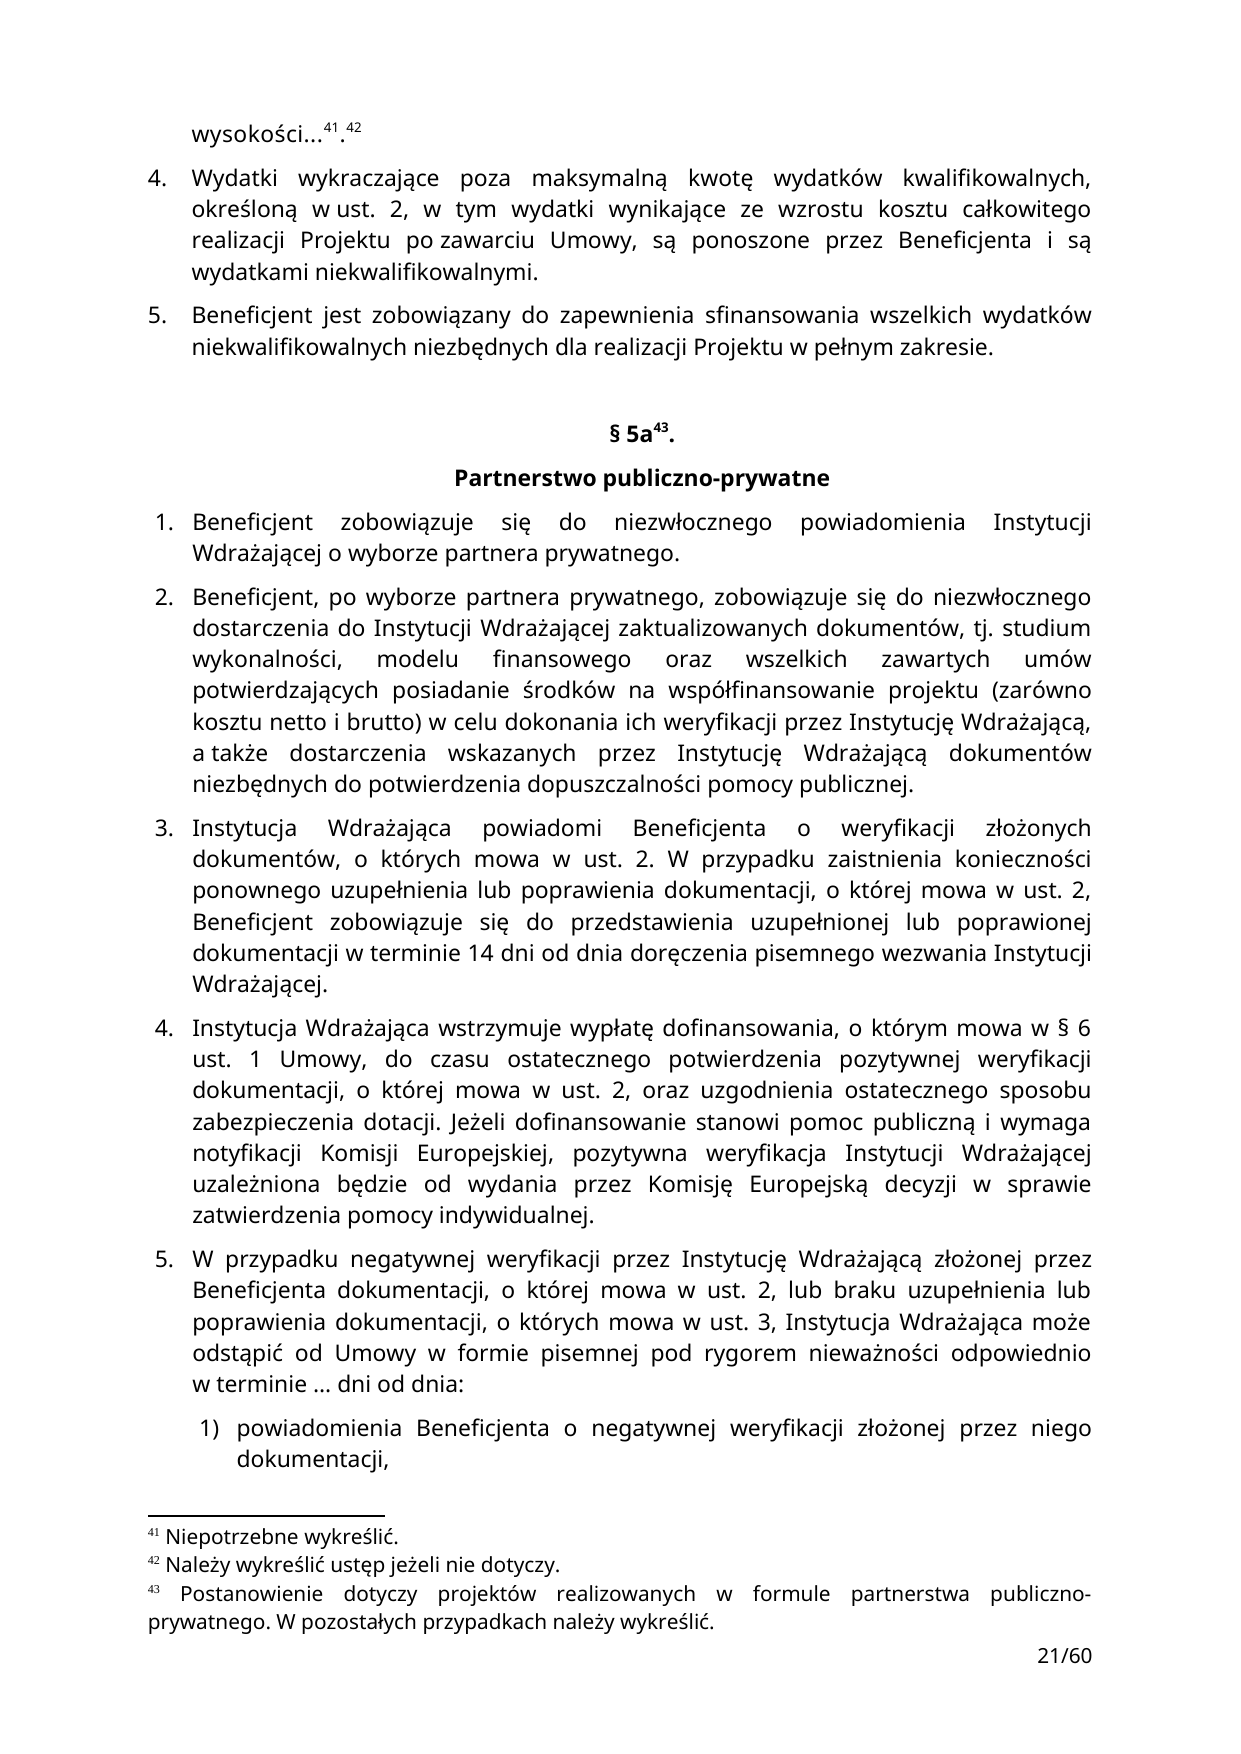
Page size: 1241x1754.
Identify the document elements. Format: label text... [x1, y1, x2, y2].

text § 5a. [191, 418, 1092, 449]
list Beneficjent jest zobowiązany do zapewnienia sfinansowania wszelkich wydatków niekwalifikowalnych niezbędnych dla realizacji Projektu w pełnym zakresie. [148, 299, 1092, 362]
text Partnerstwo publiczno-prywatne [191, 462, 1092, 493]
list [148, 118, 1092, 149]
list Instytucja Wdrażająca wstrzymuje wypłatę dofinansowania, o którym mowa w § 6 ust. 1 Umowy, do czasu ostatecznego potwierdzenia pozytywnej weryfikacji dokumentacji, o której mowa w ust. 2, oraz uzgodnienia ostatecznego sposobu zabezpieczenia dotacji. Jeżeli dofinansowanie stanowi pomoc publiczną i wymaga notyfikacji Komisji Europejskiej, pozytywna weryfikacja Instytucji Wdrażającej uzależniona będzie od wydania przez Komisję Europejską decyzji w sprawie zatwierdzenia pomocy indywidualnej. [154, 1012, 1092, 1231]
list Beneficjent zobowiązuje się do niezwłocznego powiadomienia Instytucji Wdrażającej o wyborze partnera prywatnego. [154, 506, 1092, 568]
list Instytucja Wdrażająca powiadomi Beneficjenta o weryfikacji złożonych dokumentów, o których mowa w ust. 2. W przypadku zaistnienia konieczności ponownego uzupełnienia lub poprawienia dokumentacji, o której mowa w ust. 2, Beneficjent zobowiązuje się do przedstawienia uzupełnionej lub poprawionej dokumentacji w terminie 14 dni od dnia doręczenia pisemnego wezwania Instytucji Wdrażającej. [154, 812, 1092, 999]
list W przypadku negatywnej weryfikacji przez Instytucję Wdrażającą złożonej przez Beneficjenta dokumentacji, o której mowa w ust. 2, lub braku uzupełnienia lub poprawienia dokumentacji, o których mowa w ust. 3, Instytucja Wdrażająca może odstąpić od Umowy w formie pisemnej pod rygorem nieważności odpowiednio w terminie … dni od dnia: [154, 1243, 1092, 1399]
list Wydatki wykraczające poza maksymalną kwotę wydatków kwalifikowalnych, określoną w ust. 2, w tym wydatki wynikające ze wzrostu kosztu całkowitego realizacji Projektu po zawarciu Umowy, są ponoszone przez Beneficjenta i są wydatkami niekwalifikowalnymi. [148, 162, 1092, 287]
list Beneficjent, po wyborze partnera prywatnego, zobowiązuje się do niezwłocznego dostarczenia do Instytucji Wdrażającej zaktualizowanych dokumentów, tj. studium wykonalności, modelu finansowego oraz wszelkich zawartych umów potwierdzających posiadanie środków na współfinansowanie projektu (zarówno kosztu netto i brutto) w celu dokonania ich weryfikacji przez Instytucję Wdrażającą, a także dostarczenia wskazanych przez Instytucję Wdrażającą dokumentów niezbędnych do potwierdzenia dopuszczalności pomocy publicznej. [154, 581, 1092, 799]
list powiadomienia Beneficjenta o negatywnej weryfikacji złożonej przez niego dokumentacji, [199, 1412, 1092, 1474]
